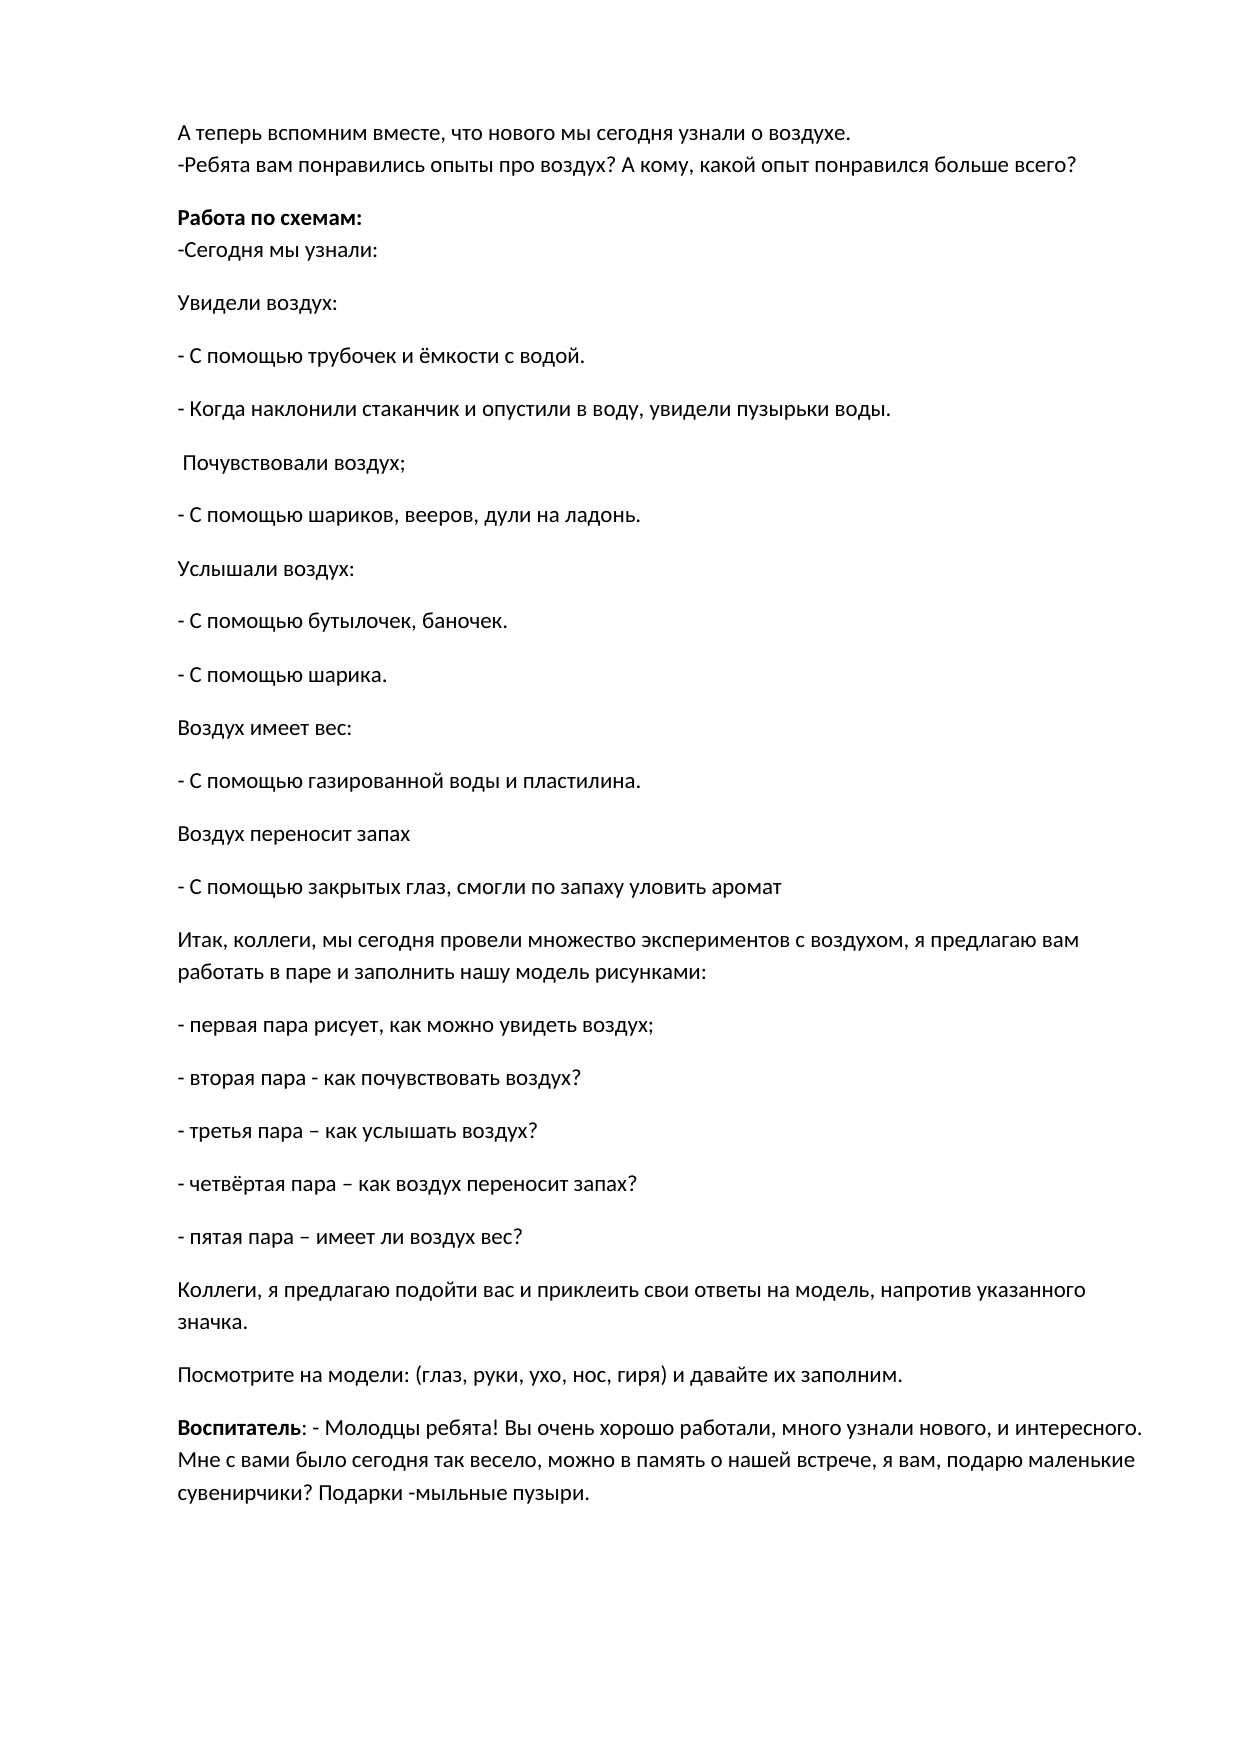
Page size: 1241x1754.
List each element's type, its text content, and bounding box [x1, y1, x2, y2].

text Почувствовали воздух; [177, 448, 1152, 476]
text Итак, коллеги, мы сегодня провели множество экспериментов с воздухом, я предлагаю вам работать в паре и заполнить нашу модель рисунками: [177, 925, 1152, 985]
text - С помощью шариков, вееров, дули на ладонь. [177, 501, 1152, 529]
text - вторая пара - как почувствовать воздух? [177, 1063, 1152, 1091]
text - С помощью газированной воды и пластилина. [177, 766, 1152, 794]
text Воспитатель: - Молодцы ребята! Вы очень хорошо работали, много узнали нового, и интересного. Мне с вами было сегодня так весело, можно в память о нашей встрече, я вам, подарю маленькие сувенирчики? Подарки -мыльные пузыри. [177, 1413, 1152, 1506]
text А теперь вспомним вместе, что нового мы сегодня узнали о воздухе. -Ребята вам понравились опыты про воздух? А кому, какой опыт понравился больше всего? [177, 118, 1152, 178]
text - С помощью шарика. [177, 660, 1152, 688]
text Воздух имеет вес: [177, 713, 1152, 741]
text - пятая пара – имеет ли воздух вес? [177, 1222, 1152, 1250]
text Посмотрите на модели: (глаз, руки, ухо, нос, гиря) и давайте их заполним. [177, 1360, 1152, 1388]
text - Когда наклонили стаканчик и опустили в воду, увидели пузырьки воды. [177, 394, 1152, 423]
text - С помощью трубочек и ёмкости с водой. [177, 342, 1152, 369]
text - третья пара – как услышать воздух? [177, 1116, 1152, 1144]
text Увидели воздух: [177, 288, 1152, 317]
text Коллеги, я предлагаю подойти вас и приклеить свои ответы на модель, напротив указанного значка. [177, 1275, 1152, 1335]
text Работа по схемам: -Сегодня мы узнали: [177, 203, 1152, 263]
text - четвёртая пара – как воздух переносит запах? [177, 1169, 1152, 1197]
text - первая пара рисует, как можно увидеть воздух; [177, 1010, 1152, 1038]
text - С помощью бутылочек, баночек. [177, 607, 1152, 635]
text Услышали воздух: [177, 554, 1152, 582]
text - С помощью закрытых глаз, смогли по запаху уловить аромат [177, 872, 1152, 900]
text Воздух переносит запах [177, 819, 1152, 847]
